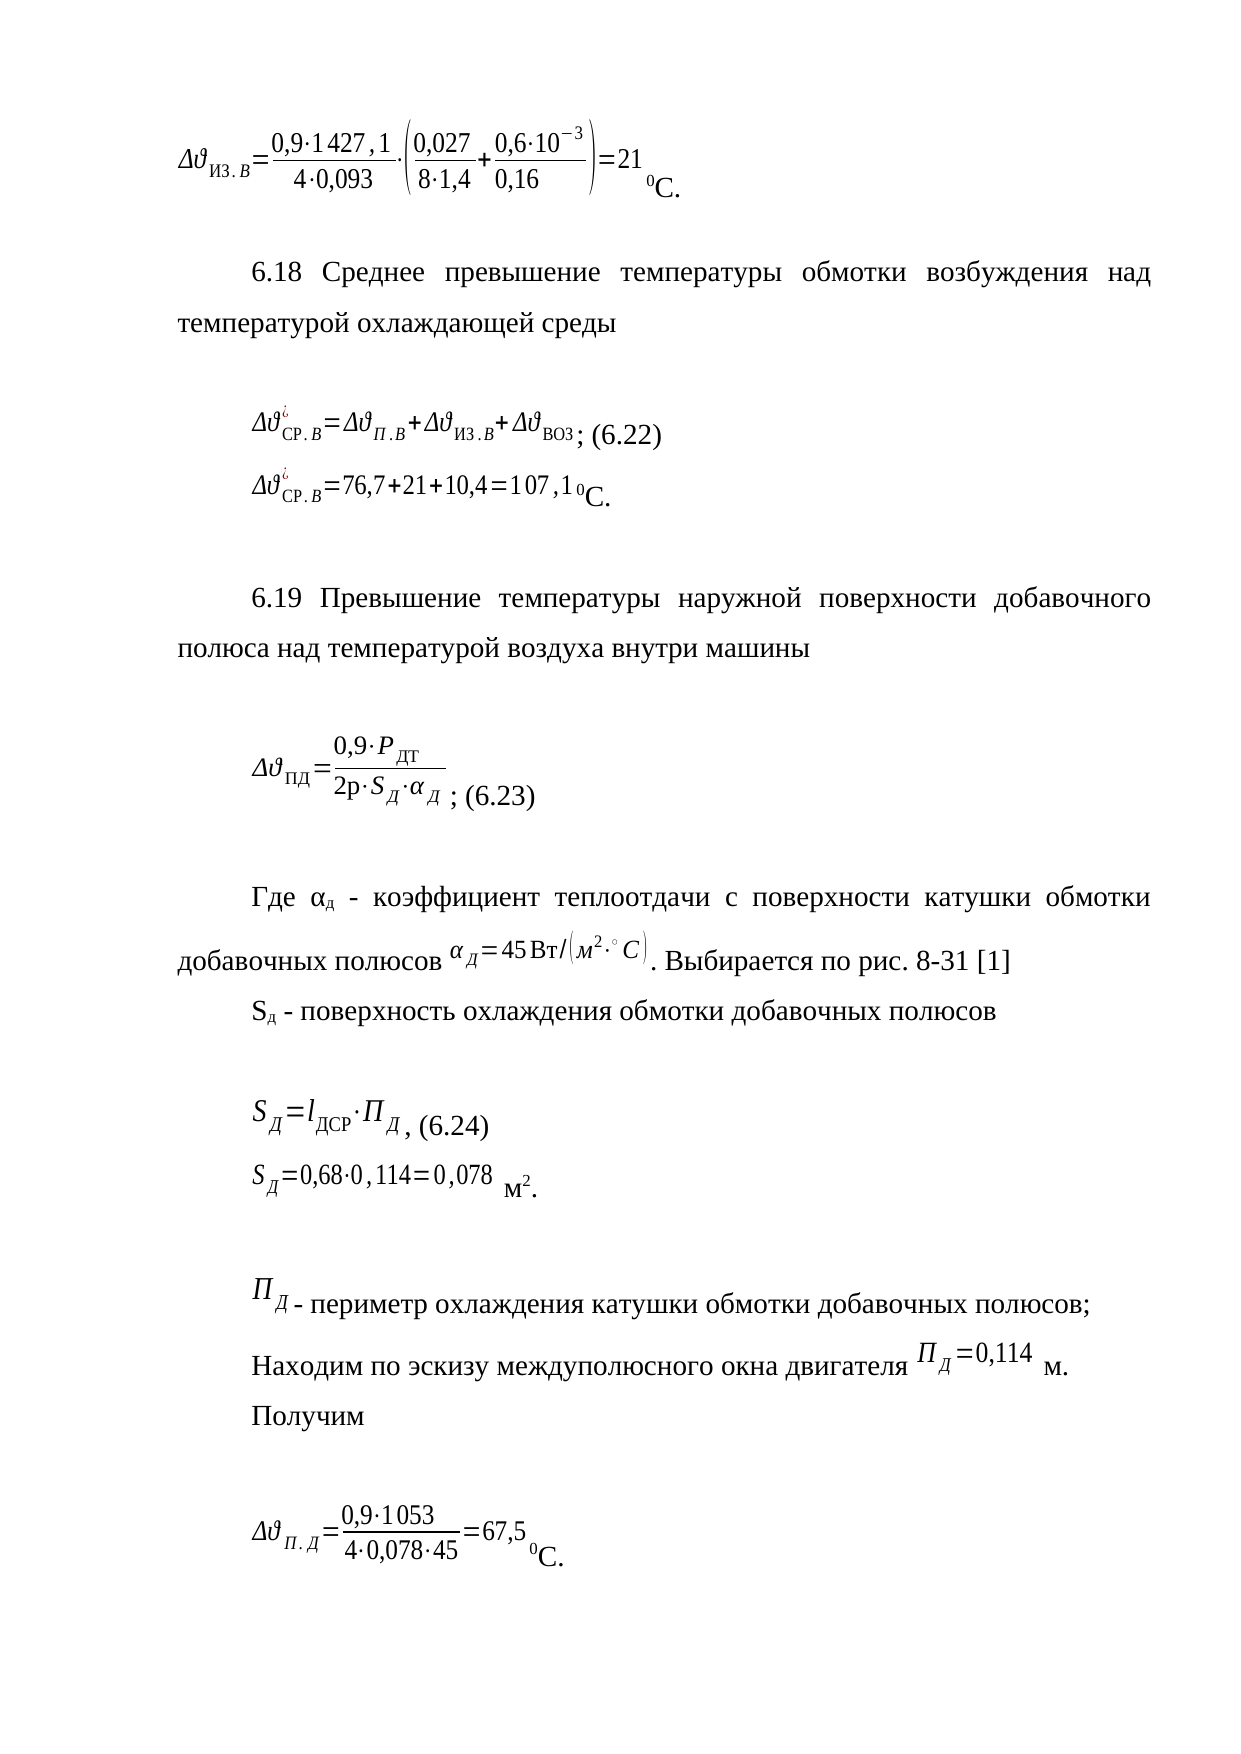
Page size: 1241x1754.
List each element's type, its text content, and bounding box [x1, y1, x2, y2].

text 0С. [177, 467, 1152, 513]
text 0С. [177, 1499, 1152, 1573]
text ; (6.22) [177, 405, 1152, 451]
text - периметр охлаждения катушки обмотки добавочных полюсов; [177, 1271, 1152, 1320]
text , (6.24) [177, 1094, 1152, 1142]
text Получим [177, 1398, 1152, 1432]
text Sд - поверхность охлаждения обмотки добавочных полюсов [177, 993, 1152, 1027]
text м2. [177, 1159, 1152, 1204]
text Где αд - коэффициент теплоотдачи с поверхности катушки обмотки добавочных полюсов . Выбирается по рис. 8-31 [1] [177, 879, 1152, 976]
text ; (6.23) [177, 731, 1152, 812]
text Находим по эскизу междуполюсного окна двигателя м. [177, 1336, 1152, 1382]
text 6.18 Среднее превышение температуры обмотки возбуждения над температурой охлаждающей среды [177, 254, 1152, 338]
text 6.19 Превышение температуры наружной поверхности добавочного полюса над температурой воздуха внутри машины [177, 580, 1152, 664]
